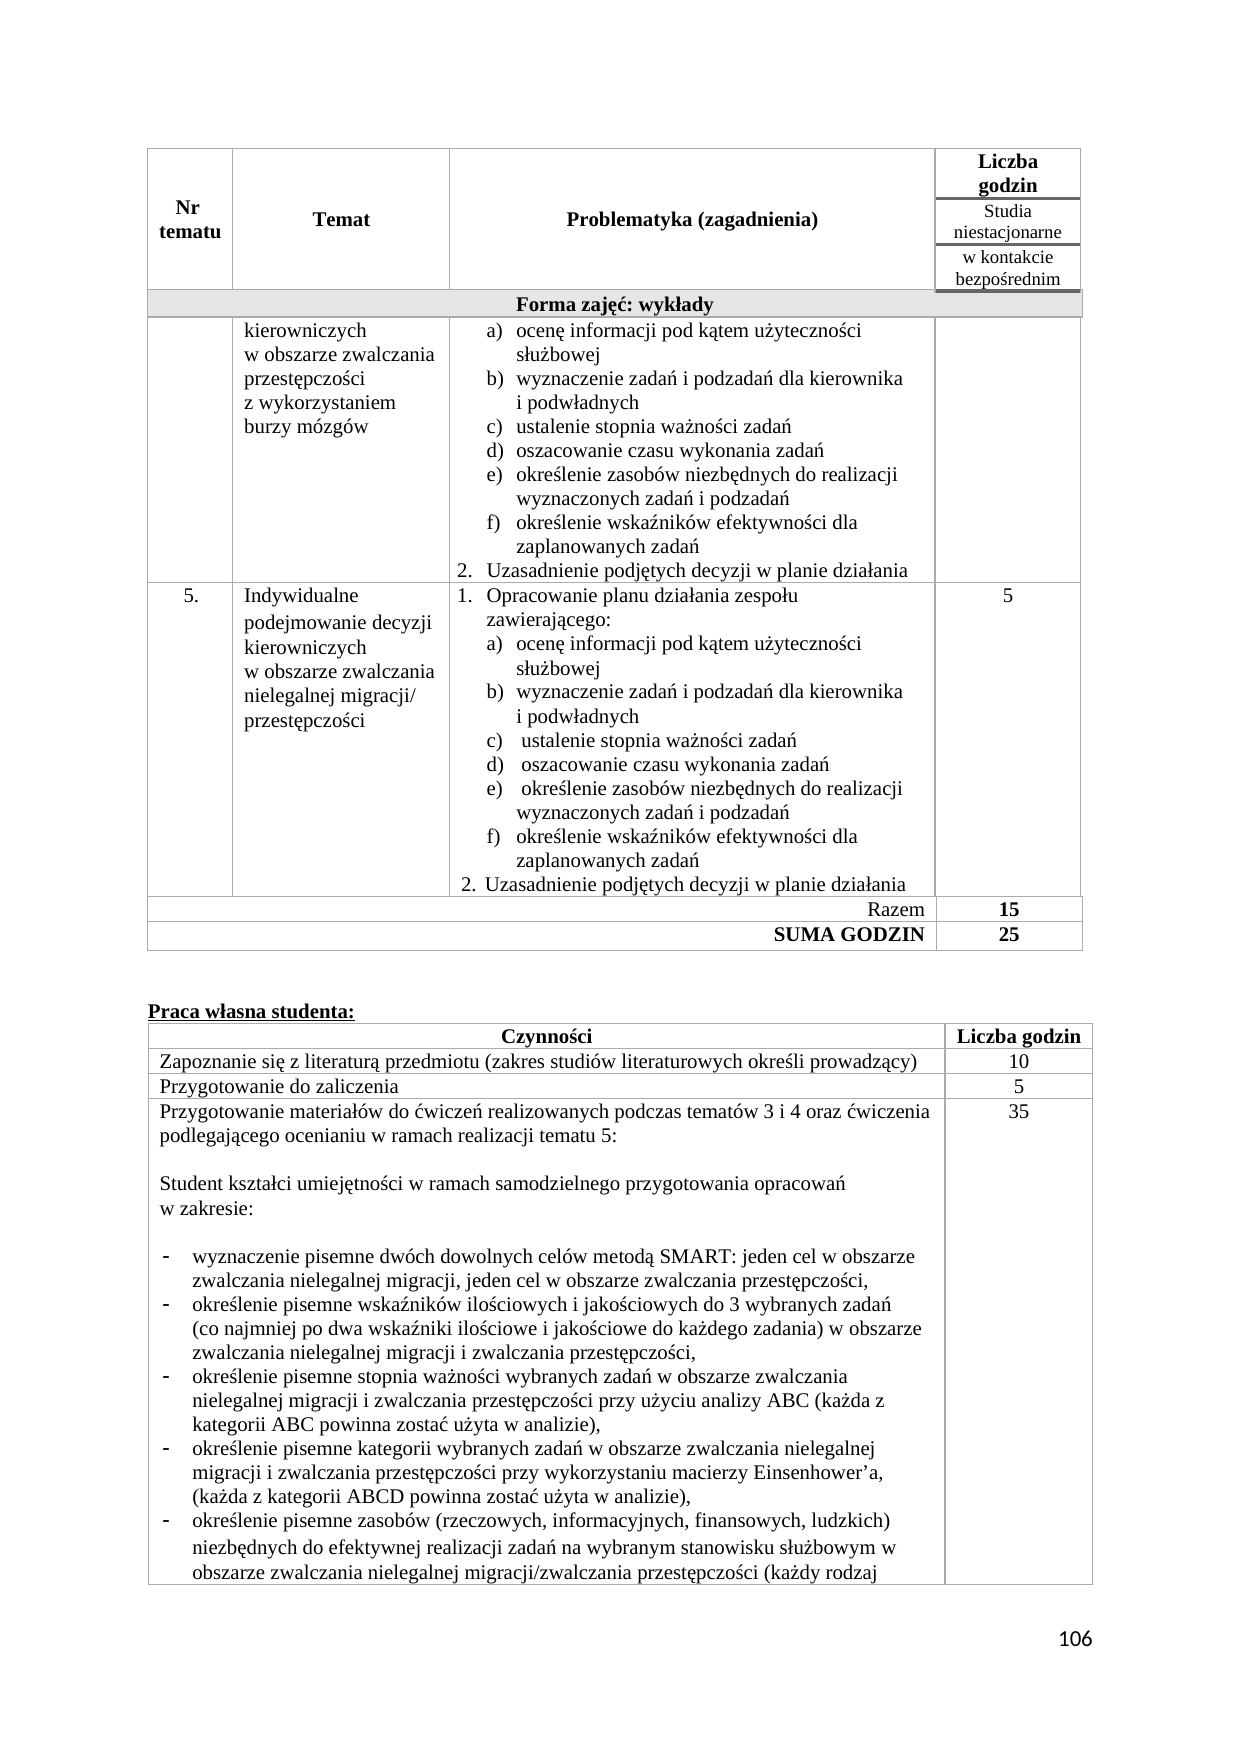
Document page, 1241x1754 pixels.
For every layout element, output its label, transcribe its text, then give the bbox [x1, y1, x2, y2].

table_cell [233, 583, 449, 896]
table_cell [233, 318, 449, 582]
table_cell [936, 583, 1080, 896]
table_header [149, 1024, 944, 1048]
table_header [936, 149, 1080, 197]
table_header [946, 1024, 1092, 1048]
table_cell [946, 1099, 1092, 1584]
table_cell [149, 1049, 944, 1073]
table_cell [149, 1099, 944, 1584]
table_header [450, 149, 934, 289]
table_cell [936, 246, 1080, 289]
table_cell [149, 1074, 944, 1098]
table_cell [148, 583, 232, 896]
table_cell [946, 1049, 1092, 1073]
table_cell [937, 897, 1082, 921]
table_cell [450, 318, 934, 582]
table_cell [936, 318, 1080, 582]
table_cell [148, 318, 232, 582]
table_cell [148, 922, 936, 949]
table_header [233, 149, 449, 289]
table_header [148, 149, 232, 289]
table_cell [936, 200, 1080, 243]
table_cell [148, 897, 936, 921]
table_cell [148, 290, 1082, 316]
text Praca własna studenta: [148, 999, 1093, 1023]
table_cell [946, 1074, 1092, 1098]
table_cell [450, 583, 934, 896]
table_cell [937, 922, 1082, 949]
